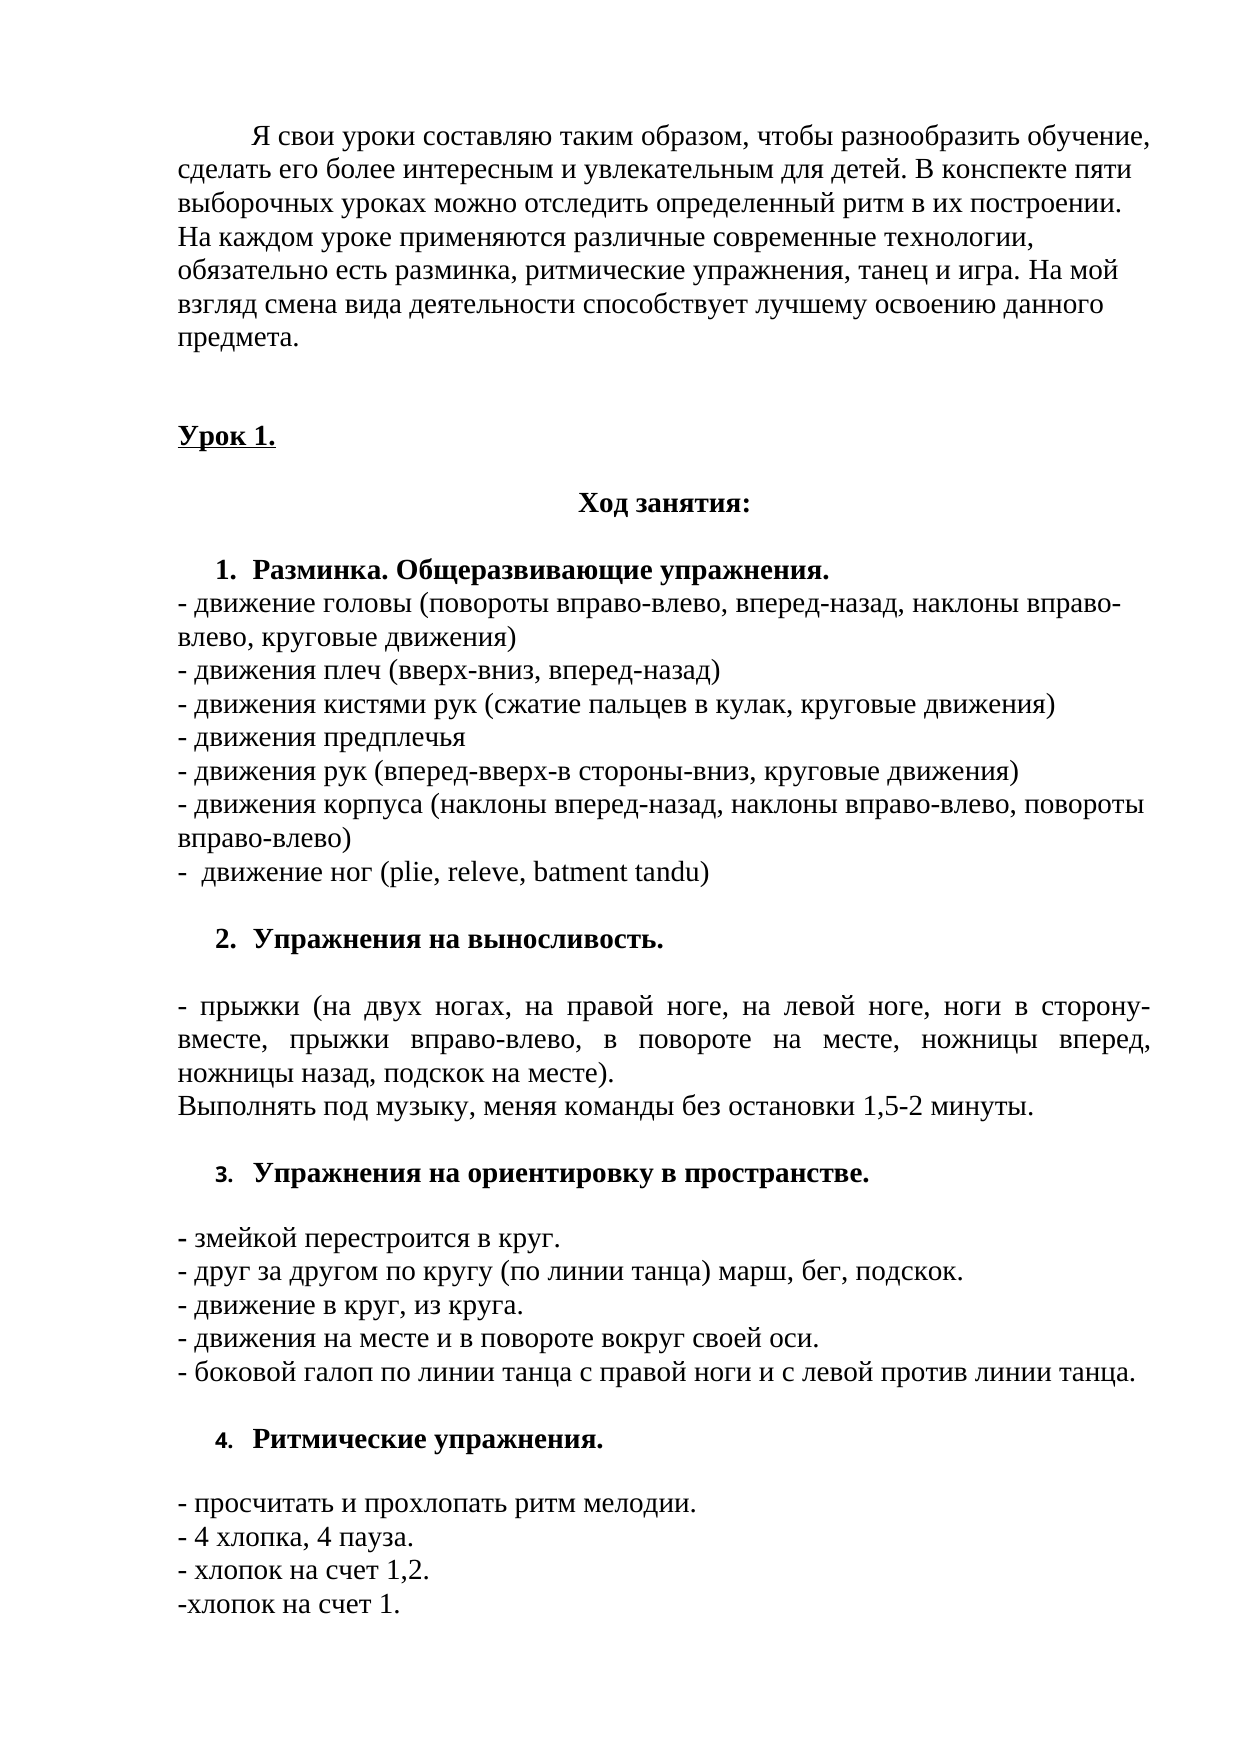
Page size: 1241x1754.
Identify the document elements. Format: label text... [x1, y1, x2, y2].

text - движения рук (вперед-вверх-в стороны-вниз, круговые движения) [177, 753, 1152, 787]
list Упражнения на выносливость. [215, 921, 1152, 954]
text - боковой галоп по линии танца с правой ноги и с левой против линии танца. [177, 1354, 1152, 1388]
text - движение головы (повороты вправо-влево, вперед-назад, наклоны вправо-влево, круговые движения) [177, 585, 1152, 652]
text - змейкой перестроится в круг. [177, 1220, 1152, 1253]
text - движения корпуса (наклоны вперед-назад, наклоны вправо-влево, повороты вправо-влево) [177, 787, 1152, 854]
text - движение в круг, из круга. [177, 1287, 1152, 1321]
text - друг за другом по кругу (по линии танца) марш, бег, подскок. [177, 1253, 1152, 1287]
list Разминка. Общеразвивающие упражнения. [215, 552, 1152, 585]
text - движение ног (plie, releve, batment tandu) [177, 854, 1152, 887]
text -хлопок на счет 1. [177, 1586, 1152, 1619]
text - просчитать и прохлопать ритм мелодии. [177, 1485, 1152, 1519]
text Ход занятия: [177, 485, 1152, 518]
text - 4 хлопка, 4 пауза. [177, 1519, 1152, 1552]
text Урок 1. [177, 418, 1152, 451]
text - движения предплечья [177, 719, 1152, 753]
text - движения на месте и в повороте вокруг своей оси. [177, 1321, 1152, 1354]
text Выполнять под музыку, меняя команды без остановки 1,5-2 минуты. [177, 1088, 1152, 1122]
text - хлопок на счет 1,2. [177, 1552, 1152, 1586]
text - прыжки (на двух ногах, на правой ноге, на левой ноге, ноги в сторону-вместе, прыжки вправо-влево, в повороте на месте, ножницы вперед, ножницы назад, подскок на месте). [177, 988, 1152, 1088]
text Я свои уроки составляю таким образом, чтобы разнообразить обучение, сделать его более интересным и увлекательным для детей. В конспекте пяти выборочных уроках можно отследить определенный ритм в их построении. На каждом уроке применяются различные современные технологии, обязательно есть разминка, ритмические упражнения, танец и игра. На мой взгляд смена вида деятельности способствует лучшему освоению данного предмета. [177, 118, 1152, 353]
text - движения кистями рук (сжатие пальцев в кулак, круговые движения) [177, 686, 1152, 719]
text - движения плеч (вверх-вниз, вперед-назад) [177, 652, 1152, 686]
list Ритмические упражнения. [215, 1421, 1152, 1455]
list Упражнения на ориентировку в пространстве. [215, 1156, 1152, 1189]
